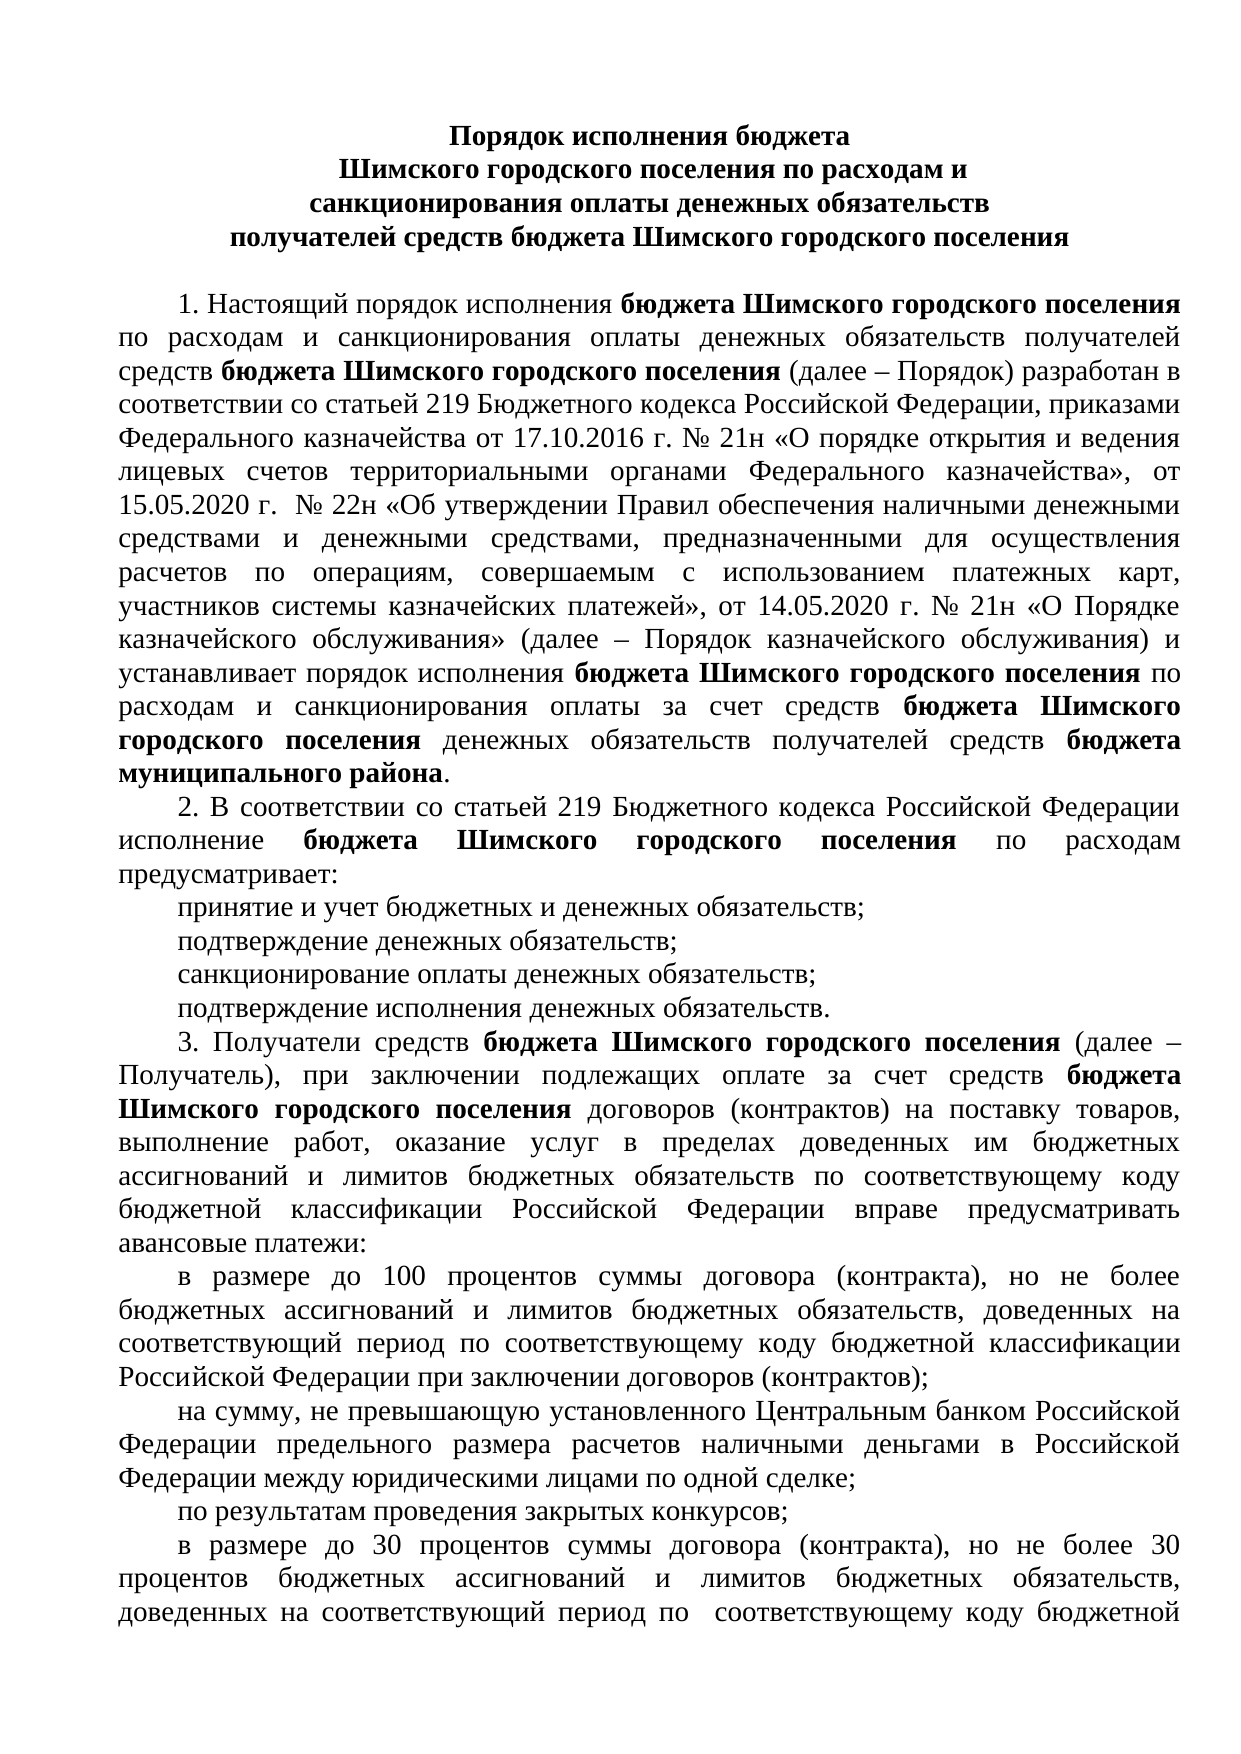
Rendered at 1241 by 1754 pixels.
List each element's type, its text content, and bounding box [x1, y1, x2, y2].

text 1. Настоящий порядок исполнения бюджета Шимского городского поселения по расходам и санкционирования оплаты денежных обязательств получателей средств бюджета Шимского городского поселения (далее – Порядок) разработан в соответствии со статьей 219 Бюджетного кодекса Российской Федерации, приказами Федерального казначейства от 17.10.2016 г. № 21н «О порядке открытия и ведения лицевых счетов территориальными органами Федерального казначейства», от 15.05.2020 г. № 22н «Об утверждении Правил обеспечения наличными денежными средствами и денежными средствами, предназначенными для осуществления расчетов по операциям, совершаемым с использованием платежных карт, участников системы казначейских платежей», от 14.05.2020 г. № 21н «О Порядке казначейского обслуживания» (далее – Порядок казначейского обслуживания) и устанавливает порядок исполнения бюджета Шимского городского поселения по расходам и санкционирования оплаты за счет средств бюджета Шимского городского поселения денежных обязательств получателей средств бюджета муниципального района. [118, 286, 1181, 789]
title санкционирования оплаты денежных обязательств [118, 185, 1181, 219]
text в размере до 100 процентов суммы договора (контракта), но не более бюджетных ассигнований и лимитов бюджетных обязательств, доведенных на соответствующий период по соответствующему коду бюджетной классификации Росси йской Федерации при заключении договоров (контрактов); [118, 1258, 1181, 1393]
text 3. Получатели средств бюджета Шимского городского поселения (далее – Получатель), при заключении подлежащих оплате за счет средств бюджета Шимского городского поселения договоров (контрактов) на поставку товаров, выполнение работ, оказание услуг в пределах доведенных им бюджетных ассигнований и лимитов бюджетных обязательств по соответствующему коду бюджетной классификации Российской Федерации вправе предусматривать авансовые платежи: [118, 1024, 1181, 1258]
text санкционирование оплаты денежных обязательств; [118, 957, 1181, 990]
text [118, 1527, 1181, 1627]
text подтверждение денежных обязательств; [118, 923, 1181, 957]
text на сумму, не превышающую установленного Центральным банком Российской Федерации предельного размера расчетов наличными деньгами в Российской Федерации между юридическими лицами по одной сделке; [118, 1393, 1181, 1493]
title получателей средств бюджета Шимского городского поселения [118, 219, 1181, 252]
text 2. В соответствии со статьей 219 Бюджетного кодекса Российской Федерации исполнение бюджета Шимского городского поселения по расходам предусматривает: [118, 789, 1181, 889]
text подтверждение исполнения денежных обязательств. [118, 990, 1181, 1024]
text принятие и учет бюджетных и денежных обязательств; [118, 889, 1181, 923]
text по результатам проведения закрытых конкурсов; [118, 1493, 1181, 1527]
title Порядок исполнения бюджета [118, 118, 1181, 152]
title Шимского городского поселения по расходам и [118, 152, 1181, 185]
